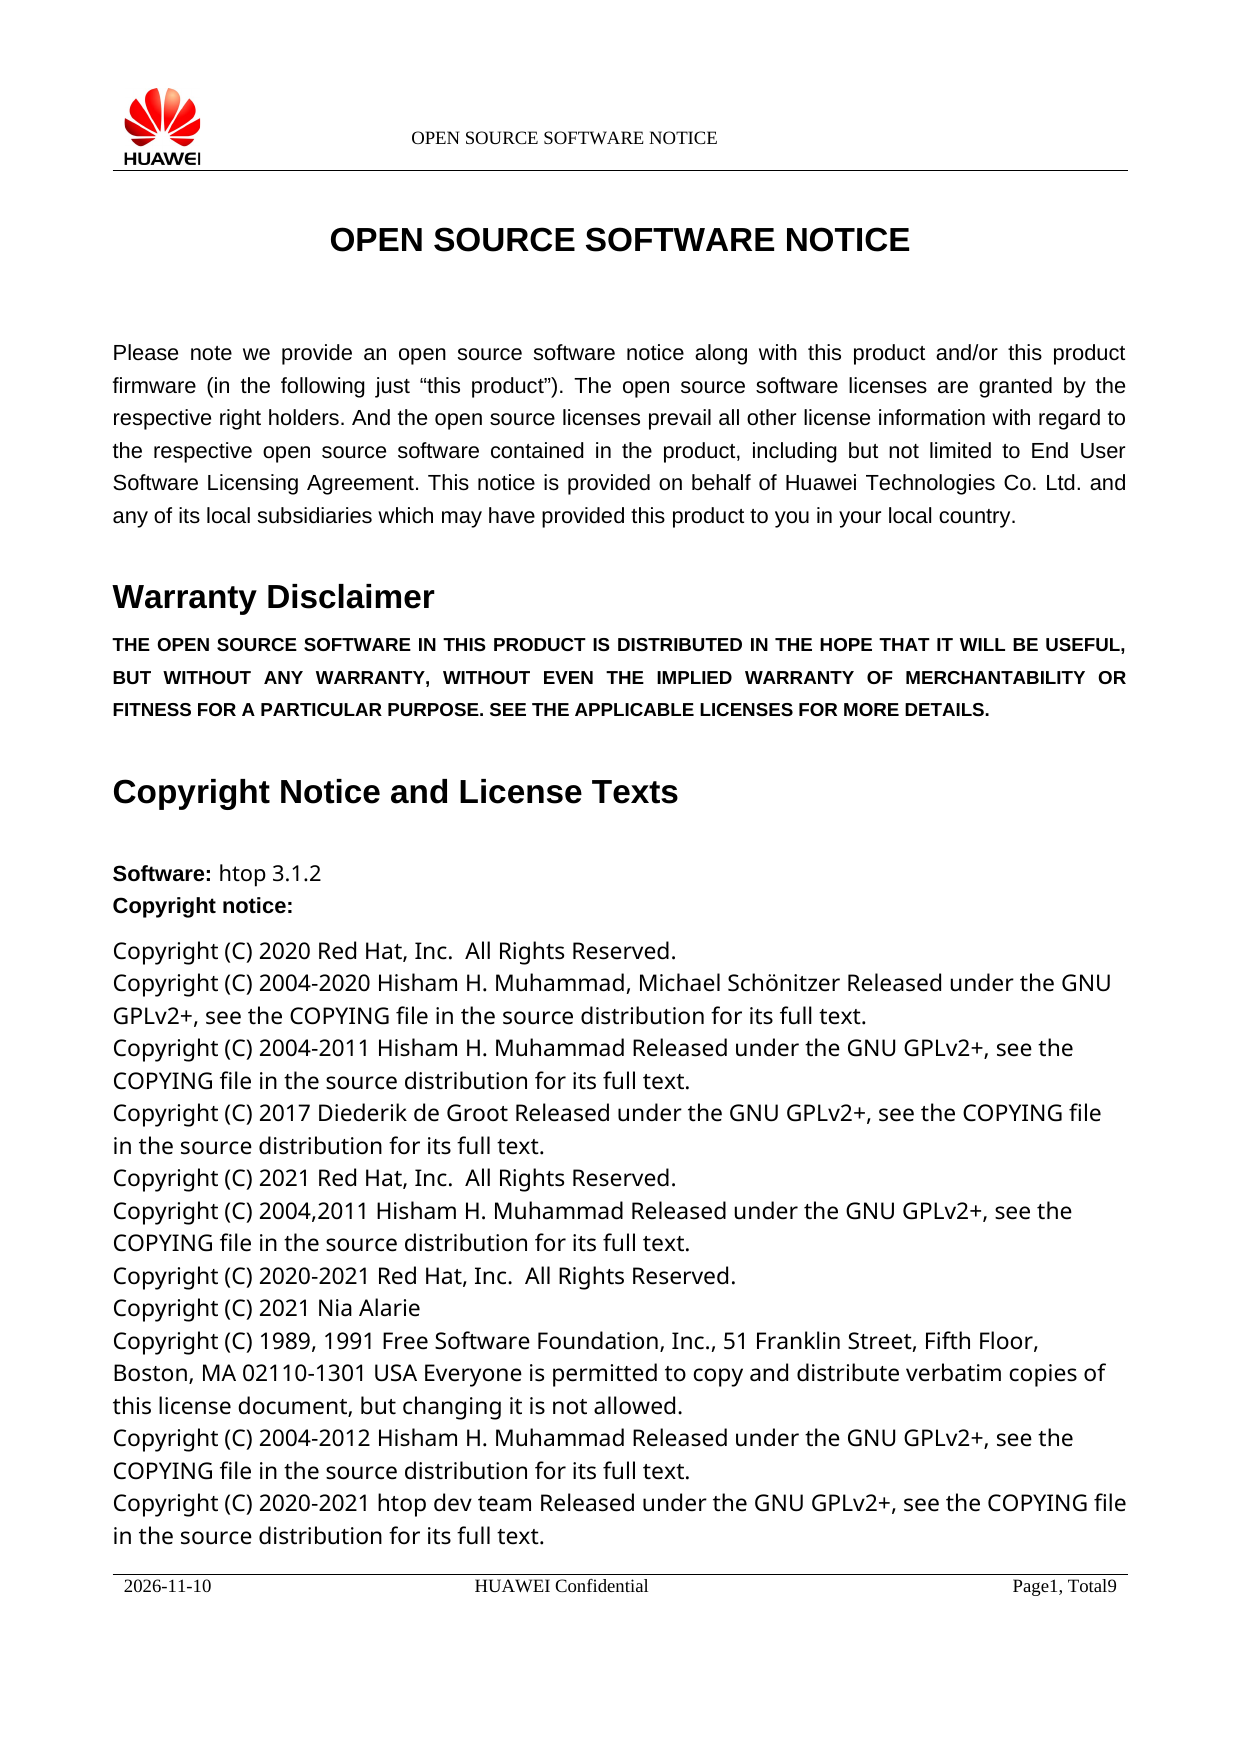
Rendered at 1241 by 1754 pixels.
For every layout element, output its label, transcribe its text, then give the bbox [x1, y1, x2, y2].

text Warranty Disclaimer [112, 564, 1128, 629]
text The open source software in this product is distributed in the hope that it will be useful, but WITHOUT ANY WARRANTY, without even the implied warranty of MERCHANTABILITY or FITNESS FOR A PARTICULAR PURPOSE. See the applicable licenses for more details. [112, 629, 1128, 726]
title Software: htop 3.1.2 [112, 856, 1128, 889]
text Please note we provide an open source software notice along with this product and/or this product firmware (in the following just “this product”). The open source software licenses are granted by the respective right holders. And the open source licenses prevail all other license information with regard to the respective open source software contained in the product, including but not limited to End User Software Licensing Agreement. This notice is provided on behalf of Huawei Technologies Co. Ltd. and any of its local subsidiaries which may have provided this product to you in your local country. [112, 336, 1128, 531]
text Copyright notice: [112, 889, 1128, 921]
text OPEN SOURCE SOFTWARE NOTICE [112, 206, 1128, 271]
text Copyright Notice and License Texts [112, 759, 1128, 824]
picture [124, 88, 201, 165]
